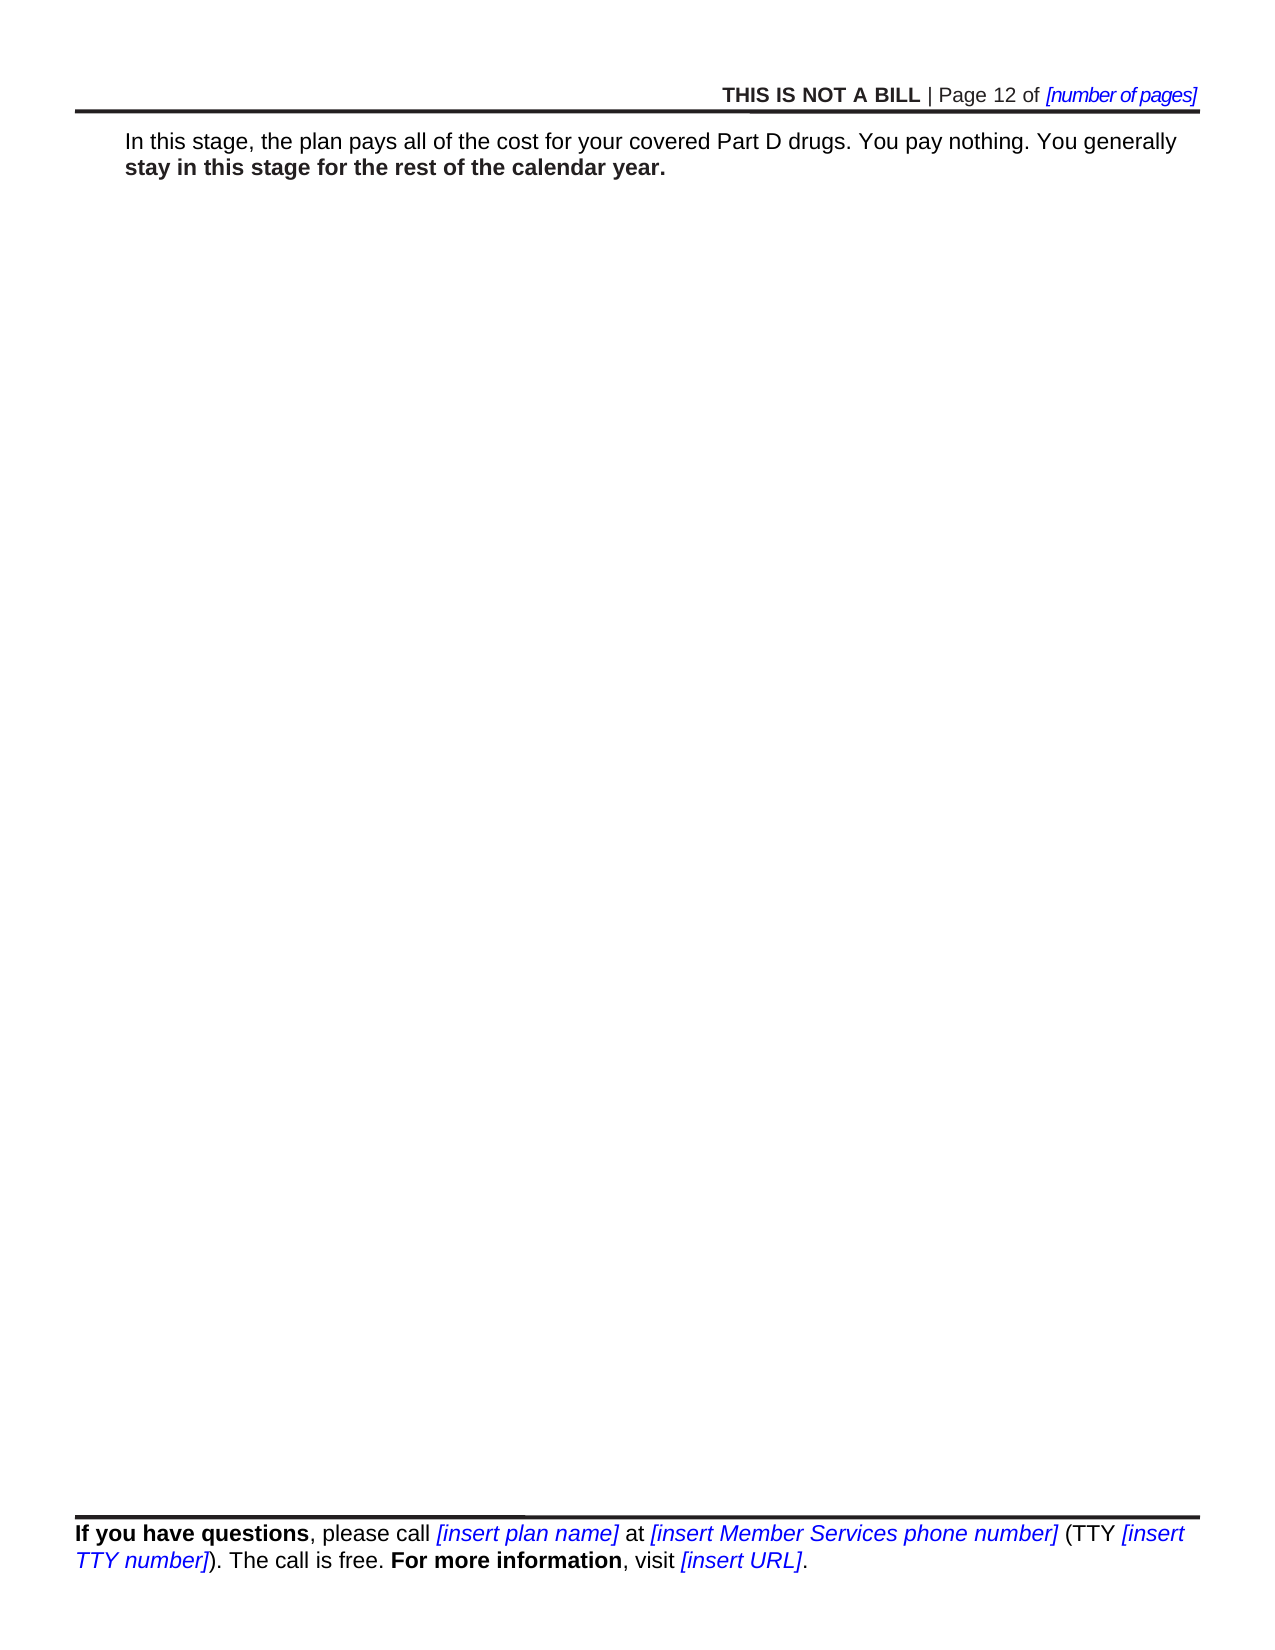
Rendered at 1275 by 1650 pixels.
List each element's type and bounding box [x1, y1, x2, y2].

list [87, 128, 1200, 180]
